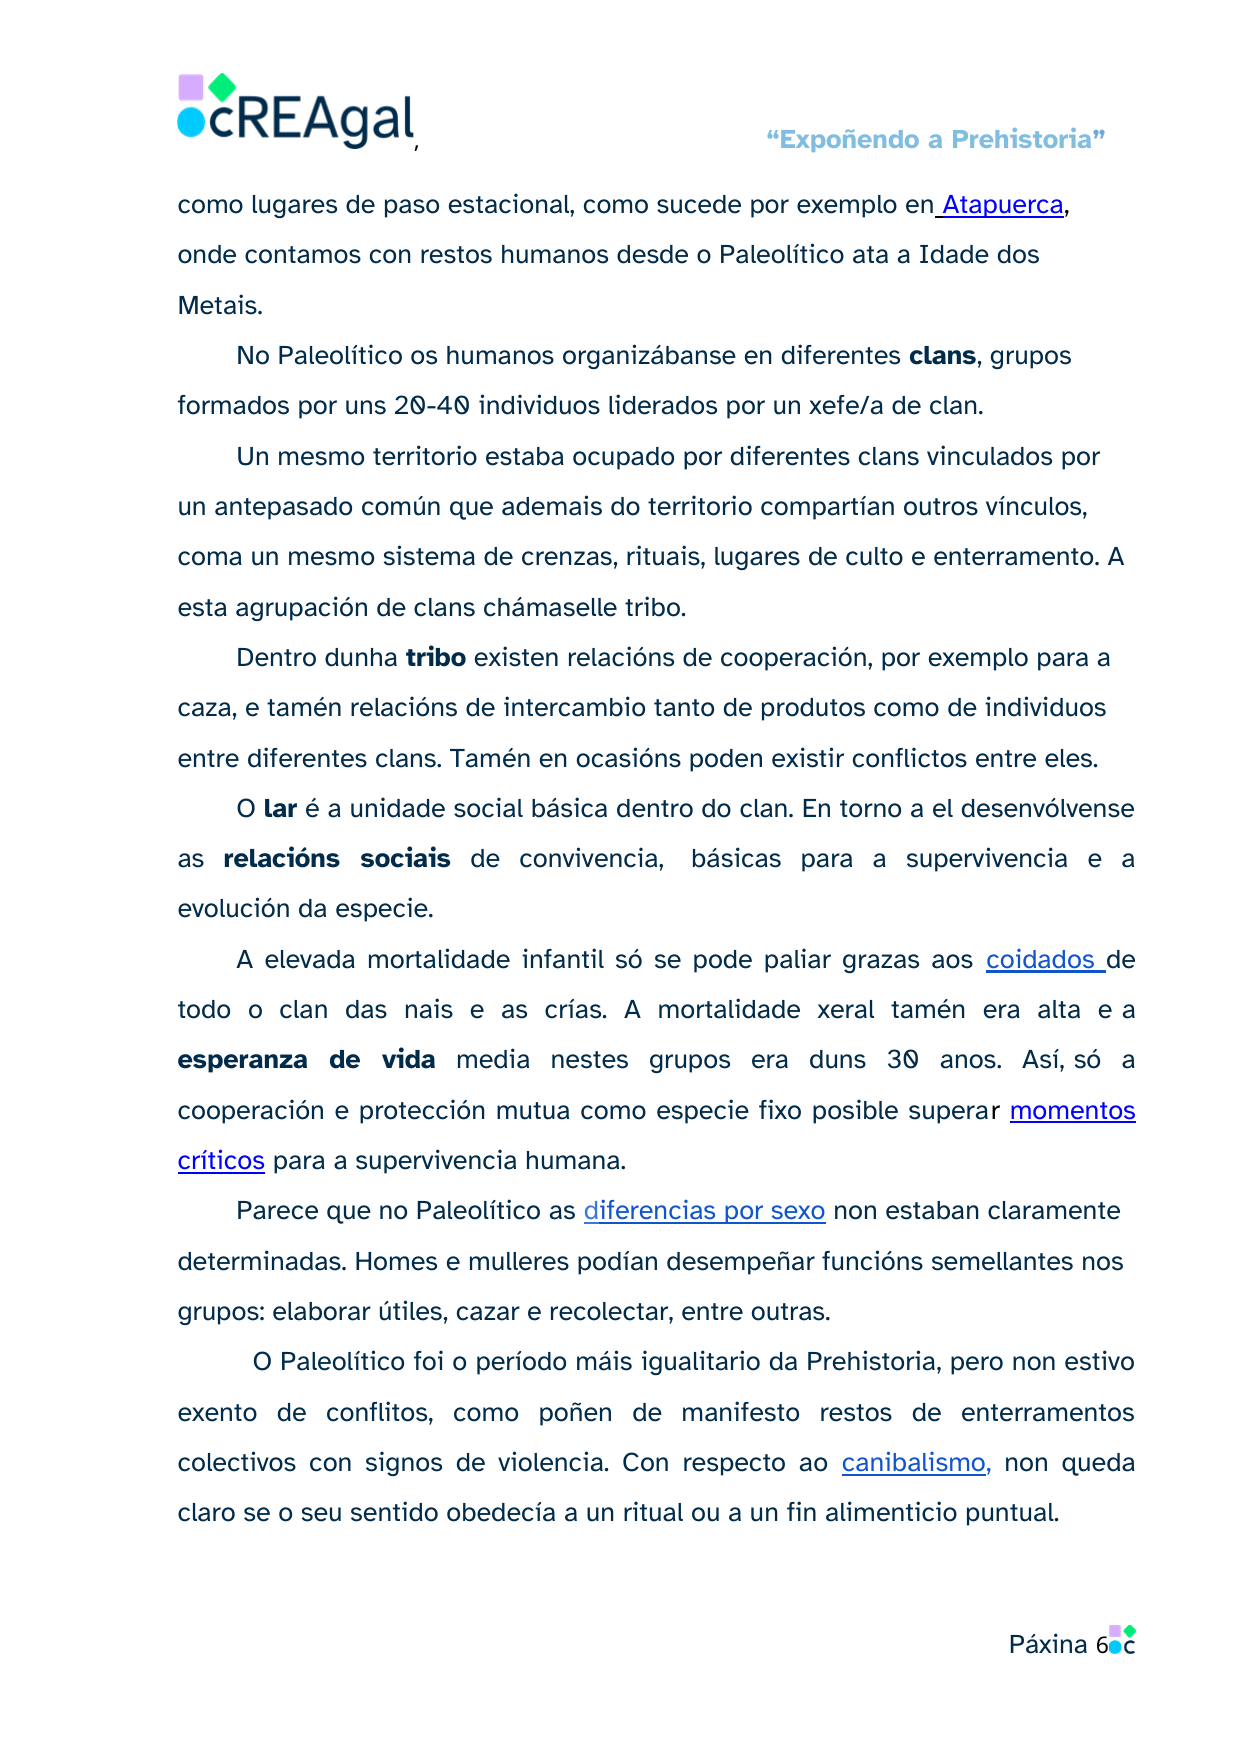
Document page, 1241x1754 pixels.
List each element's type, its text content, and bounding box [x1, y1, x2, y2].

text O lar é a unidade social básica dentro do clan. En torno a el desenvólvense as relacións sociais de convivencia, básicas para a supervivencia e a evolución da especie. [177, 792, 1136, 926]
text Parece que no Paleolítico as diferencias por sexo non estaban claramente determinadas. Homes e mulleres podían desempeñar funcións semellantes nos grupos: elaborar útiles, cazar e recolectar, entre outras. [177, 1194, 1136, 1328]
text A elevada mortalidade infantil só se pode paliar grazas aos coidados de todo o clan das nais e as crías. A mortalidade xeral tamén era alta e a esperanza de vida media nestes grupos era duns 30 anos. Así, só a cooperación e protección mutua como especie fixo posible superar momentos críticos para a supervivencia humana. [177, 942, 1136, 1177]
text Dentro dunha tribo existen relacións de cooperación, por exemplo para a caza, e tamén relacións de intercambio tanto de produtos como de individuos entre diferentes clans. Tamén en ocasións poden existir conflictos entre eles. [177, 641, 1136, 775]
picture [1108, 1625, 1136, 1654]
picture [177, 73, 414, 149]
text Un mesmo territorio estaba ocupado por diferentes clans vinculados por un antepasado común que ademais do territorio compartían outros vínculos, coma un mesmo sistema de crenzas, rituais, lugares de culto e enterramento. A esta agrupación de clans chámaselle tribo. [177, 439, 1136, 624]
text O Paleolítico foi o período máis igualitario da Prehistoria, pero non estivo exento de conflitos, como poñen de manifesto restos de enterramentos colectivos con signos de violencia. Con respecto ao canibalismo, non queda claro se o seu sentido obedecía a un ritual ou a un fin alimenticio puntual. [177, 1345, 1136, 1529]
text No Paleolítico os humanos organizábanse en diferentes clans, grupos formados por uns 20-40 individuos liderados por un xefe/a de clan. [177, 339, 1136, 423]
